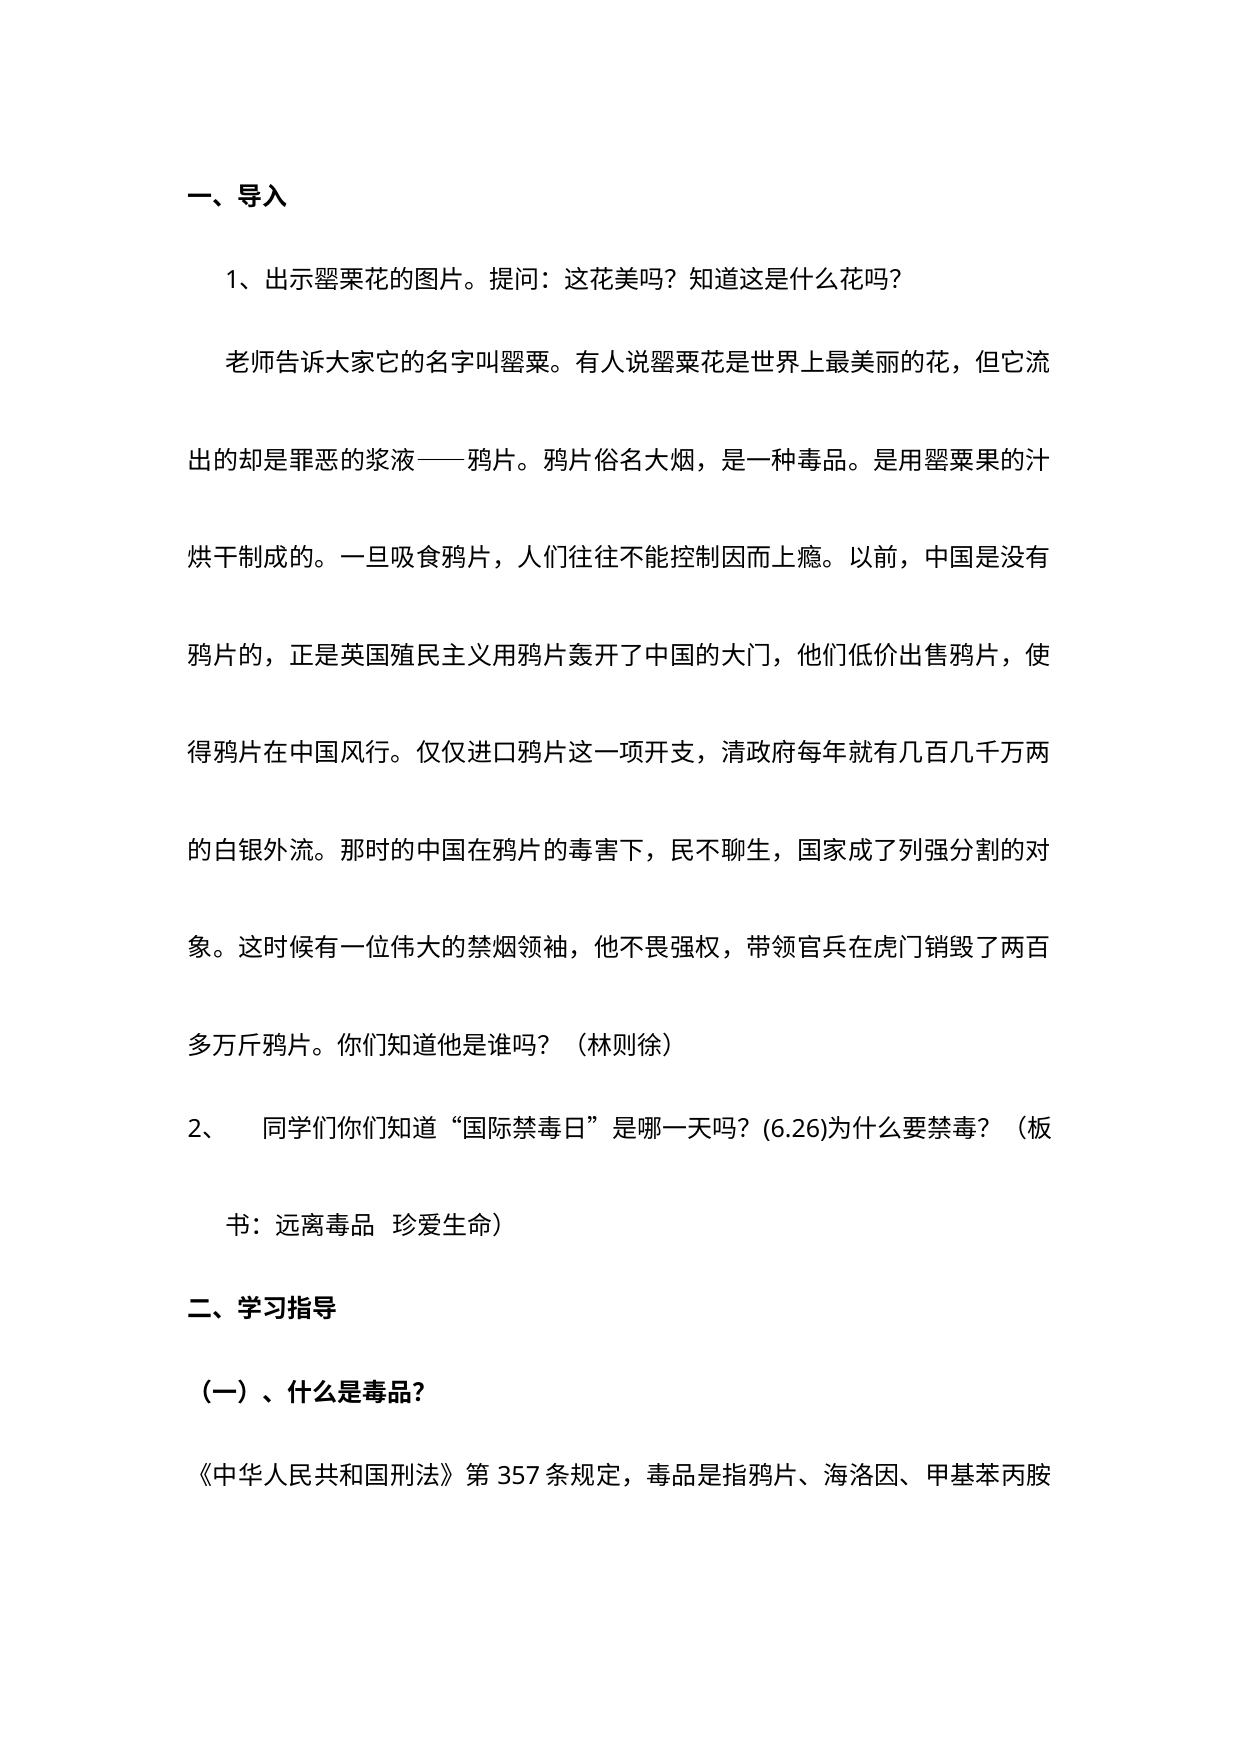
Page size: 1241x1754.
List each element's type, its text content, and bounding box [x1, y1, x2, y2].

text 老师告诉大家它的名字叫罂粟。有人说罂粟花是世界上最美丽的花，但它流出的却是罪恶的浆液——鸦片。鸦片俗名大烟，是一种毒品。是用罂粟果的汁烘干制成的。一旦吸食鸦片，人们往往不能控制因而上瘾。以前，中国是没有鸦片的，正是英国殖民主义用鸦片轰开了中国的大门，他们低价出售鸦片，使得鸦片在中国风行。仅仅进口鸦片这一项开支，清政府每年就有几百几千万两的白银外流。那时的中国在鸦片的毒害下，民不聊生，国家成了列强分割的对象。这时候有一位伟大的禁烟领袖，他不畏强权，带领官兵在虎门销毁了两百多万斤鸦片。你们知道他是谁吗？（林则徐） [187, 328, 1053, 1076]
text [187, 162, 1053, 227]
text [187, 1441, 1053, 1506]
text 1、出示罂栗花的图片。提问：这花美吗？知道这是什么花吗？ [187, 245, 1053, 310]
list 同学们你们知道“国际禁毒日”是哪一天吗？(6.26)为什么要禁毒？（板书：远离毒品 珍爱生命） [187, 1094, 1053, 1256]
text （一）、什么是毒品？ [187, 1358, 1053, 1423]
text 二、学习指导 [187, 1274, 1053, 1339]
